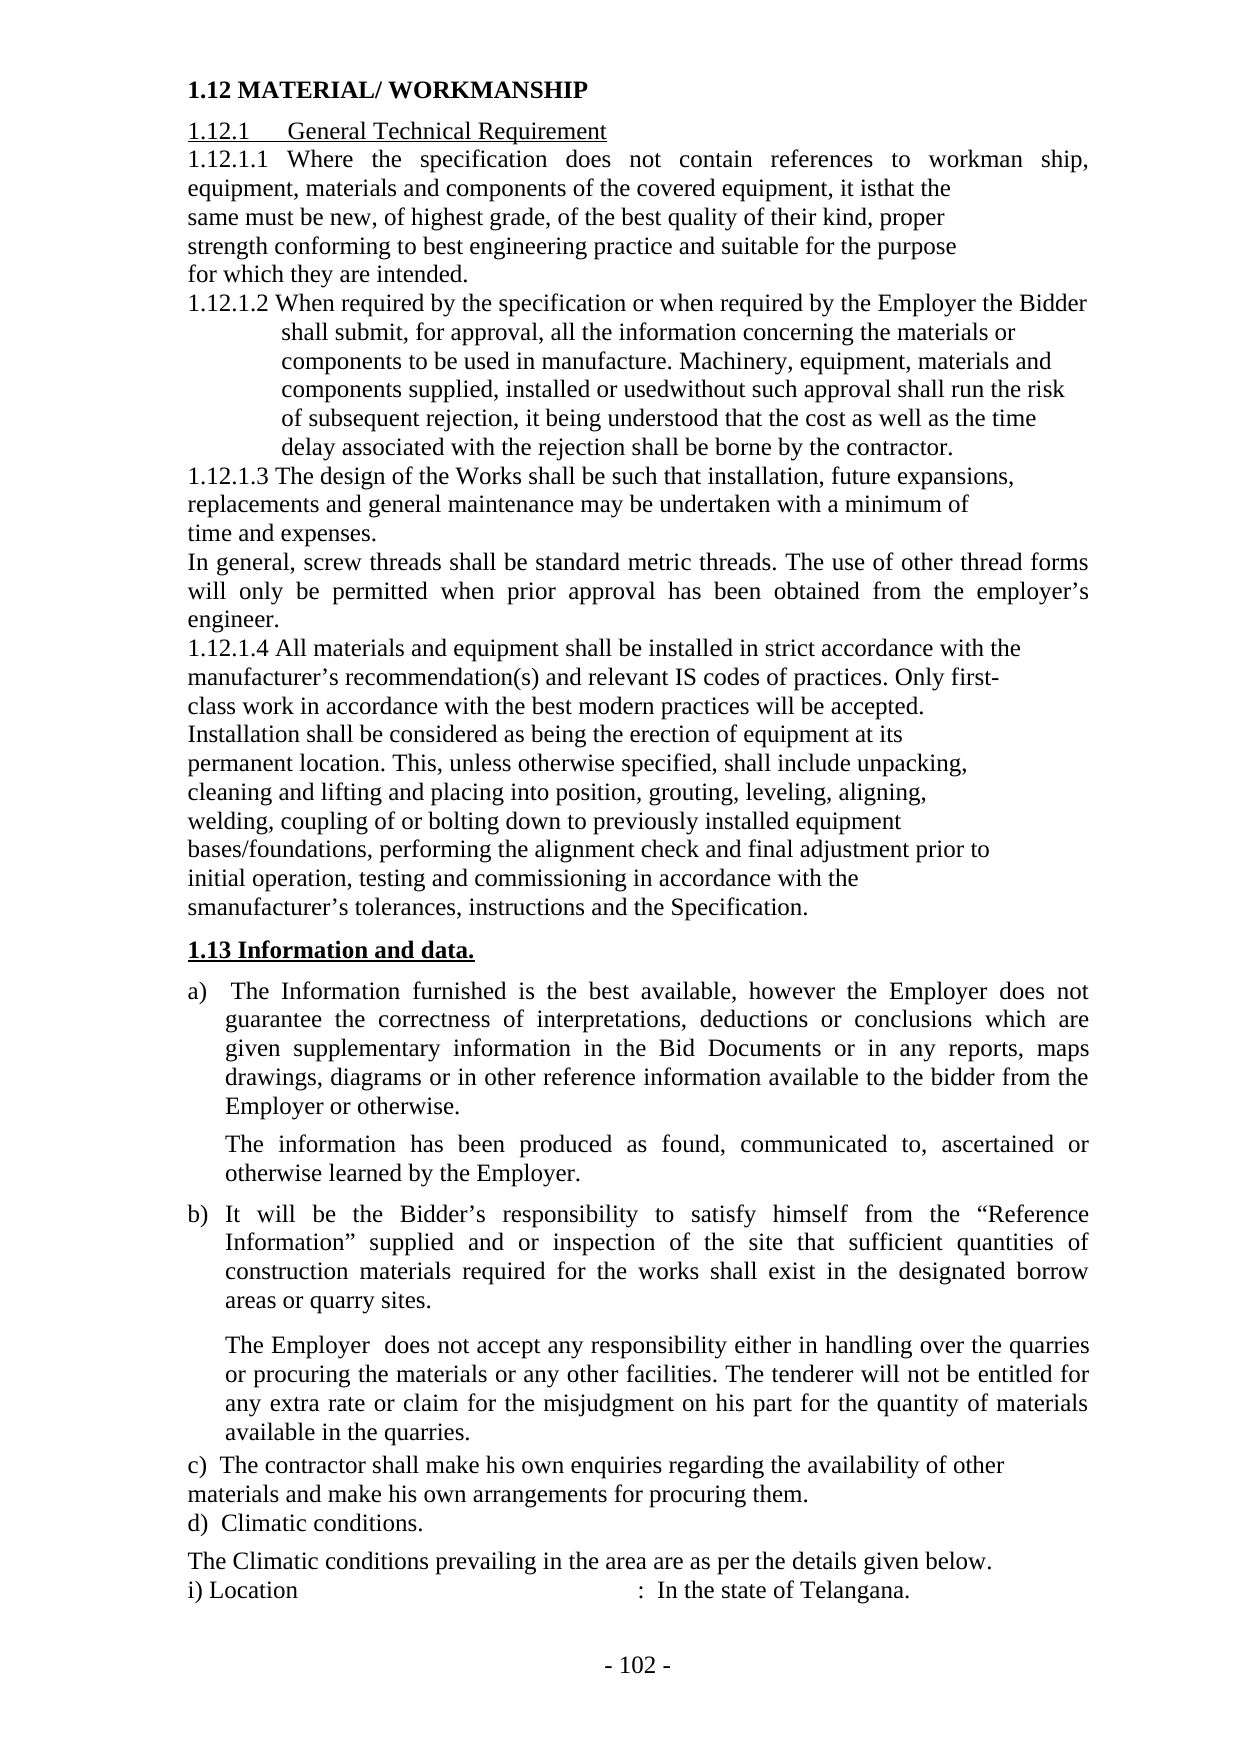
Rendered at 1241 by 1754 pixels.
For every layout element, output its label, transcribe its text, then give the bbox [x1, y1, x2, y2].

text of subsequent rejection, it being understood that the cost as well as the time [262, 403, 1090, 432]
text 1.12.1.3 The design of the Works shall be such that installation, future expansions, [187, 461, 1090, 489]
text a) The Information furnished is the best available, however the Employer does not guarantee the correctness of interpretations, deductions or conclusions which are given supplementary information in the Bid Documents or in any reports, maps drawings, diagrams or in other reference information available to the bidder from the Employer or otherwise. [187, 976, 1090, 1119]
text class work in accordance with the best modern practices will be accepted. [187, 691, 1090, 719]
text 1.12.1.2 When required by the specification or when required by the Employer the Bidder [187, 288, 1090, 317]
text for which they are intended. [187, 259, 1090, 288]
text The information has been produced as found, communicated to, ascertained or otherwise learned by the Employer. [225, 1129, 1090, 1187]
list 1.13 Information and data. [187, 935, 1090, 964]
text components supplied, installed or usedwithout such approval shall run the risk [262, 374, 1090, 403]
text delay associated with the rejection shall be borne by the contractor. [262, 432, 1090, 461]
text replacements and general maintenance may be undertaken with a minimum of [187, 489, 1090, 518]
text 1.12.1 General Technical Requirement [187, 116, 1090, 144]
text same must be new, of highest grade, of the best quality of their kind, proper [187, 202, 1090, 231]
text In general, screw threads shall be standard metric threads. The use of other thread forms will only be permitted when prior approval has been obtained from the employer’s engineer. [187, 547, 1090, 633]
text time and expenses. [187, 518, 1090, 547]
text 1.12.1.1 Where the specification does not contain references to workman ship, equipment, materials and components of the covered equipment, it isthat the [187, 144, 1090, 202]
text welding, coupling of or bolting down to previously installed equipment [187, 806, 1090, 834]
text initial operation, testing and commissioning in accordance with the [187, 863, 1090, 892]
text b) It will be the Bidder’s responsibility to satisfy himself from the “Reference Information” supplied and or inspection of the site that sufficient quantities of construction materials required for the works shall exist in the designated borrow areas or quarry sites. [187, 1199, 1090, 1314]
text 1.12 MATERIAL/ WORKMANSHIP [187, 75, 1090, 104]
text The Employer does not accept any responsibility either in handling over the quarries or procuring the materials or any other facilities. The tenderer will not be entitled for any extra rate or claim for the misjudgment on his part for the quantity of materials available in the quarries. [225, 1330, 1090, 1445]
text The Climatic conditions prevailing in the area are as per the details given below. [187, 1546, 1090, 1575]
text i) Location : In the state of Telangana. [187, 1575, 1090, 1603]
text cleaning and lifting and placing into position, grouting, leveling, aligning, [187, 777, 1090, 806]
text materials and make his own arrangements for procuring them. [187, 1479, 1090, 1508]
text d) Climatic conditions. [187, 1508, 1090, 1536]
text strength conforming to best engineering practice and suitable for the purpose [187, 231, 1090, 259]
text bases/foundations, performing the alignment check and final adjustment prior to [187, 834, 1090, 863]
text components to be used in manufacture. Machinery, equipment, materials and [262, 346, 1090, 374]
text manufacturer’s recommendation(s) and relevant IS codes of practices. Only first- [187, 662, 1090, 691]
text permanent location. This, unless otherwise specified, shall include unpacking, [187, 748, 1090, 777]
text shall submit, for approval, all the information concerning the materials or [262, 317, 1090, 346]
text c) The contractor shall make his own enquiries regarding the availability of other [187, 1450, 1090, 1479]
text 1.12.1.4 All materials and equipment shall be installed in strict accordance with the [187, 633, 1090, 662]
text smanufacturer’s tolerances, instructions and the Specification. [187, 892, 1090, 921]
text Installation shall be considered as being the erection of equipment at its [187, 719, 1090, 748]
